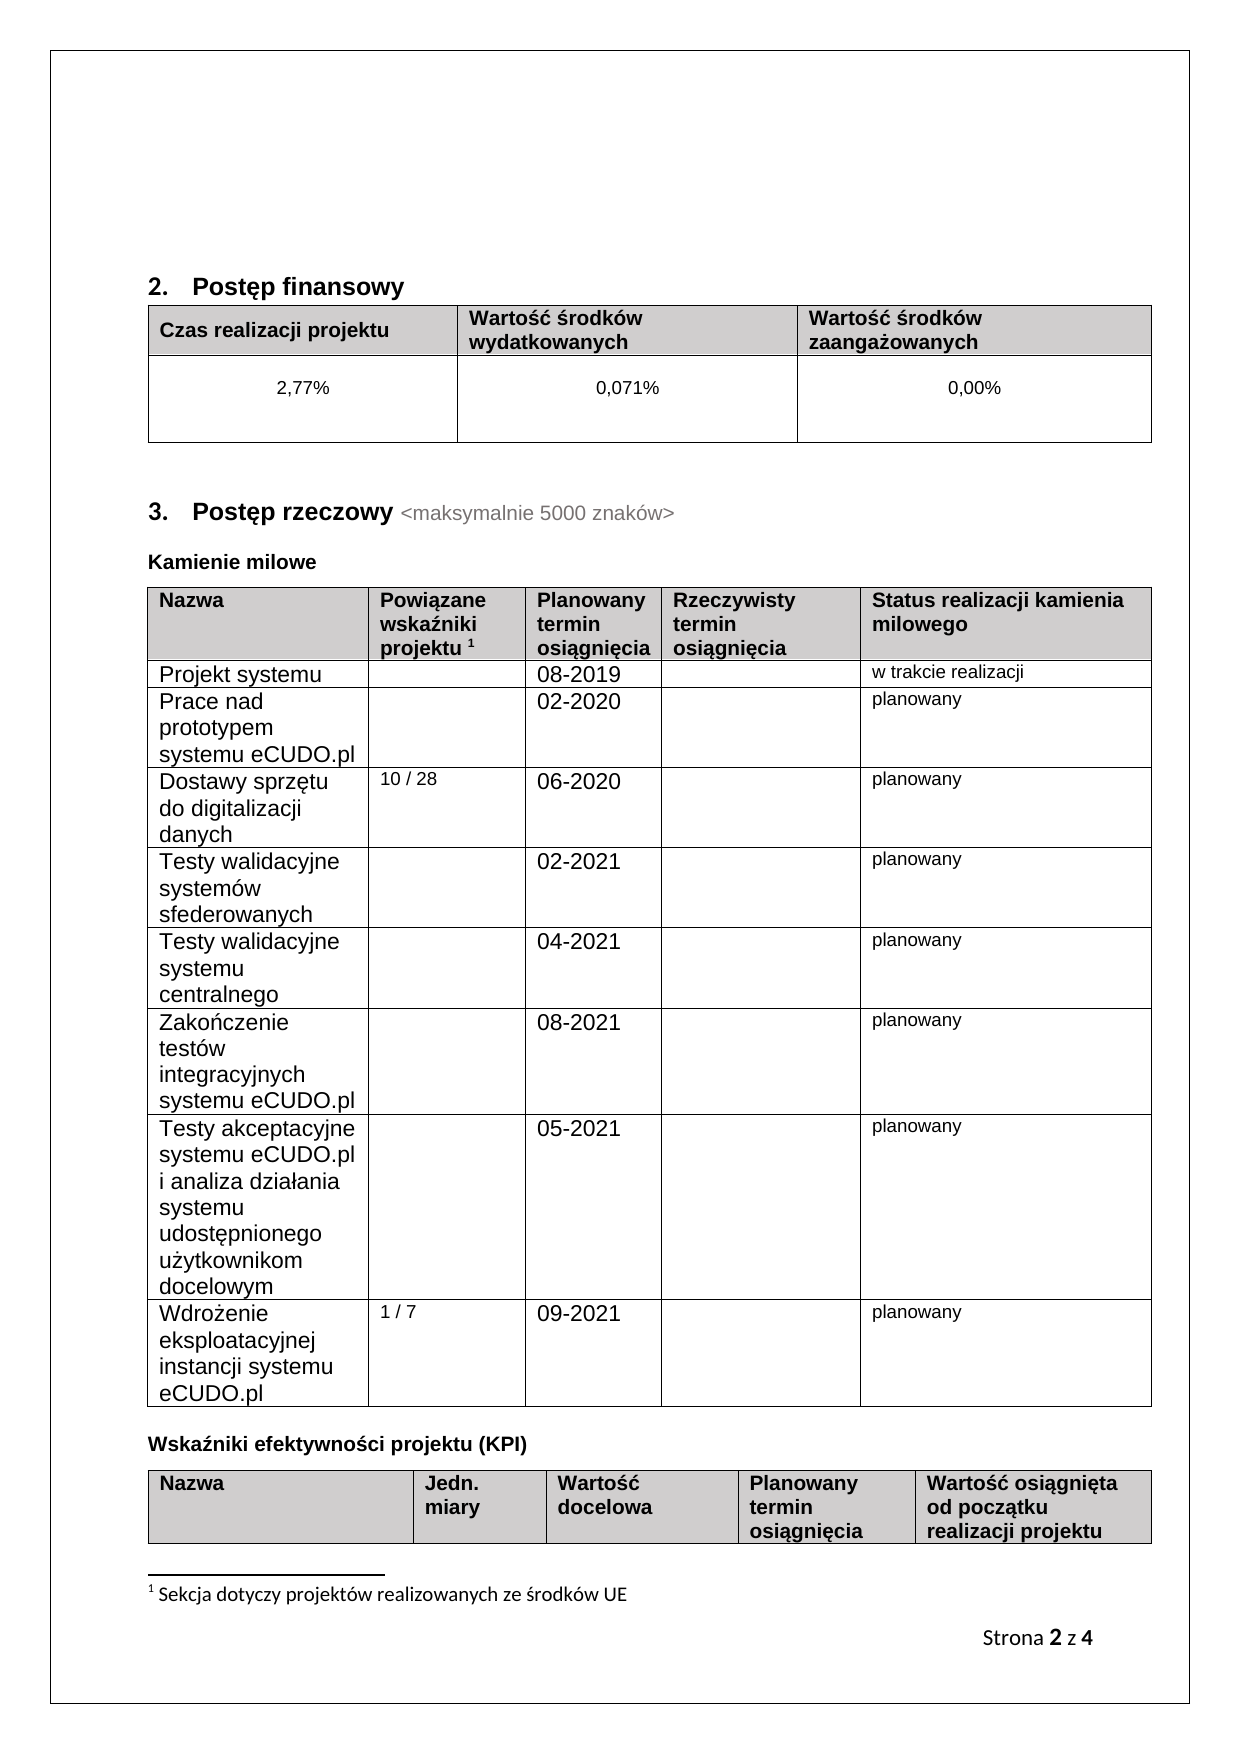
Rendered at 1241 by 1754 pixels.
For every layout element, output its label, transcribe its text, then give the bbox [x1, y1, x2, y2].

table_header Powiązane wskaźniki projektu [369, 588, 525, 659]
table_cell [662, 688, 860, 767]
table_cell 05-2021 [526, 1115, 661, 1299]
table_cell 09-2021 [526, 1300, 661, 1406]
table_cell [662, 661, 860, 687]
table_cell 08-2019 [526, 661, 661, 687]
table_header Rzeczywisty termin osiągnięcia [662, 588, 860, 659]
table_cell planowany [861, 1115, 1151, 1299]
table_cell Testy walidacyjne systemów sfederowanych [148, 848, 368, 927]
table_cell [369, 1115, 525, 1299]
table_cell [369, 1009, 525, 1114]
table_cell planowany [861, 768, 1151, 847]
table_header Jedn. miary [414, 1471, 546, 1543]
table_cell Projekt systemu [148, 661, 368, 687]
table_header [739, 1471, 915, 1543]
table_cell w trakcie realizacji [861, 661, 1151, 687]
table_header Wartość docelowa [547, 1471, 738, 1543]
table_cell [369, 688, 525, 767]
table_header Status realizacji kamienia milowego [861, 588, 1151, 659]
table_cell [662, 928, 860, 1007]
table_cell planowany [861, 848, 1151, 927]
text Wskaźniki efektywności projektu (KPI) [148, 1432, 1093, 1456]
table_cell 06-2020 [526, 768, 661, 847]
table_cell [369, 928, 525, 1007]
table_header Planowany termin osiągnięcia [526, 588, 661, 659]
table_cell [662, 848, 860, 927]
table_cell Dostawy sprzętu do digitalizacji danych [148, 768, 368, 847]
table_cell 0,00% [798, 356, 1151, 442]
table_cell 02-2020 [526, 688, 661, 767]
table_cell 0,071% [458, 356, 797, 442]
table_header Wartość środków zaangażowanych [798, 306, 1151, 354]
table_header Nazwa [149, 1471, 413, 1543]
table_cell Zakończenie testów integracyjnych systemu eCUDO.pl [148, 1009, 368, 1114]
table_cell [662, 1009, 860, 1114]
table_cell Testy akceptacyjne systemu eCUDO.pl i analiza działania systemu udostępnionego użytkownikom docelowym [148, 1115, 368, 1299]
table_header Wartość środków wydatkowanych [458, 306, 797, 354]
table_cell planowany [861, 688, 1151, 767]
table_cell 2,77% [149, 356, 457, 442]
table_cell 04-2021 [526, 928, 661, 1007]
table_cell [662, 768, 860, 847]
table_cell [369, 848, 525, 927]
text Kamienie milowe [148, 550, 1093, 574]
table_cell 10 / 28 [369, 768, 525, 847]
table_cell 02-2021 [526, 848, 661, 927]
table_cell 1 / 7 [369, 1300, 525, 1406]
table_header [916, 1471, 1151, 1543]
table_header Czas realizacji projektu [149, 306, 457, 354]
table_cell [369, 661, 525, 687]
table_cell [662, 1300, 860, 1406]
table_header Nazwa [148, 588, 368, 659]
subtitle Postęp finansowy [148, 269, 1093, 302]
table_cell planowany [861, 928, 1151, 1007]
table_cell [662, 1115, 860, 1299]
subtitle Postęp rzeczowy <maksymalnie 5000 znaków> [148, 494, 1093, 527]
table_cell 08-2021 [526, 1009, 661, 1114]
table_cell planowany [861, 1009, 1151, 1114]
table_cell Prace nad prototypem systemu eCUDO.pl [148, 688, 368, 767]
table_cell Wdrożenie eksploatacyjnej instancji systemu eCUDO.pl [148, 1300, 368, 1406]
table_cell planowany [861, 1300, 1151, 1406]
table_cell Testy walidacyjne systemu centralnego [148, 928, 368, 1007]
